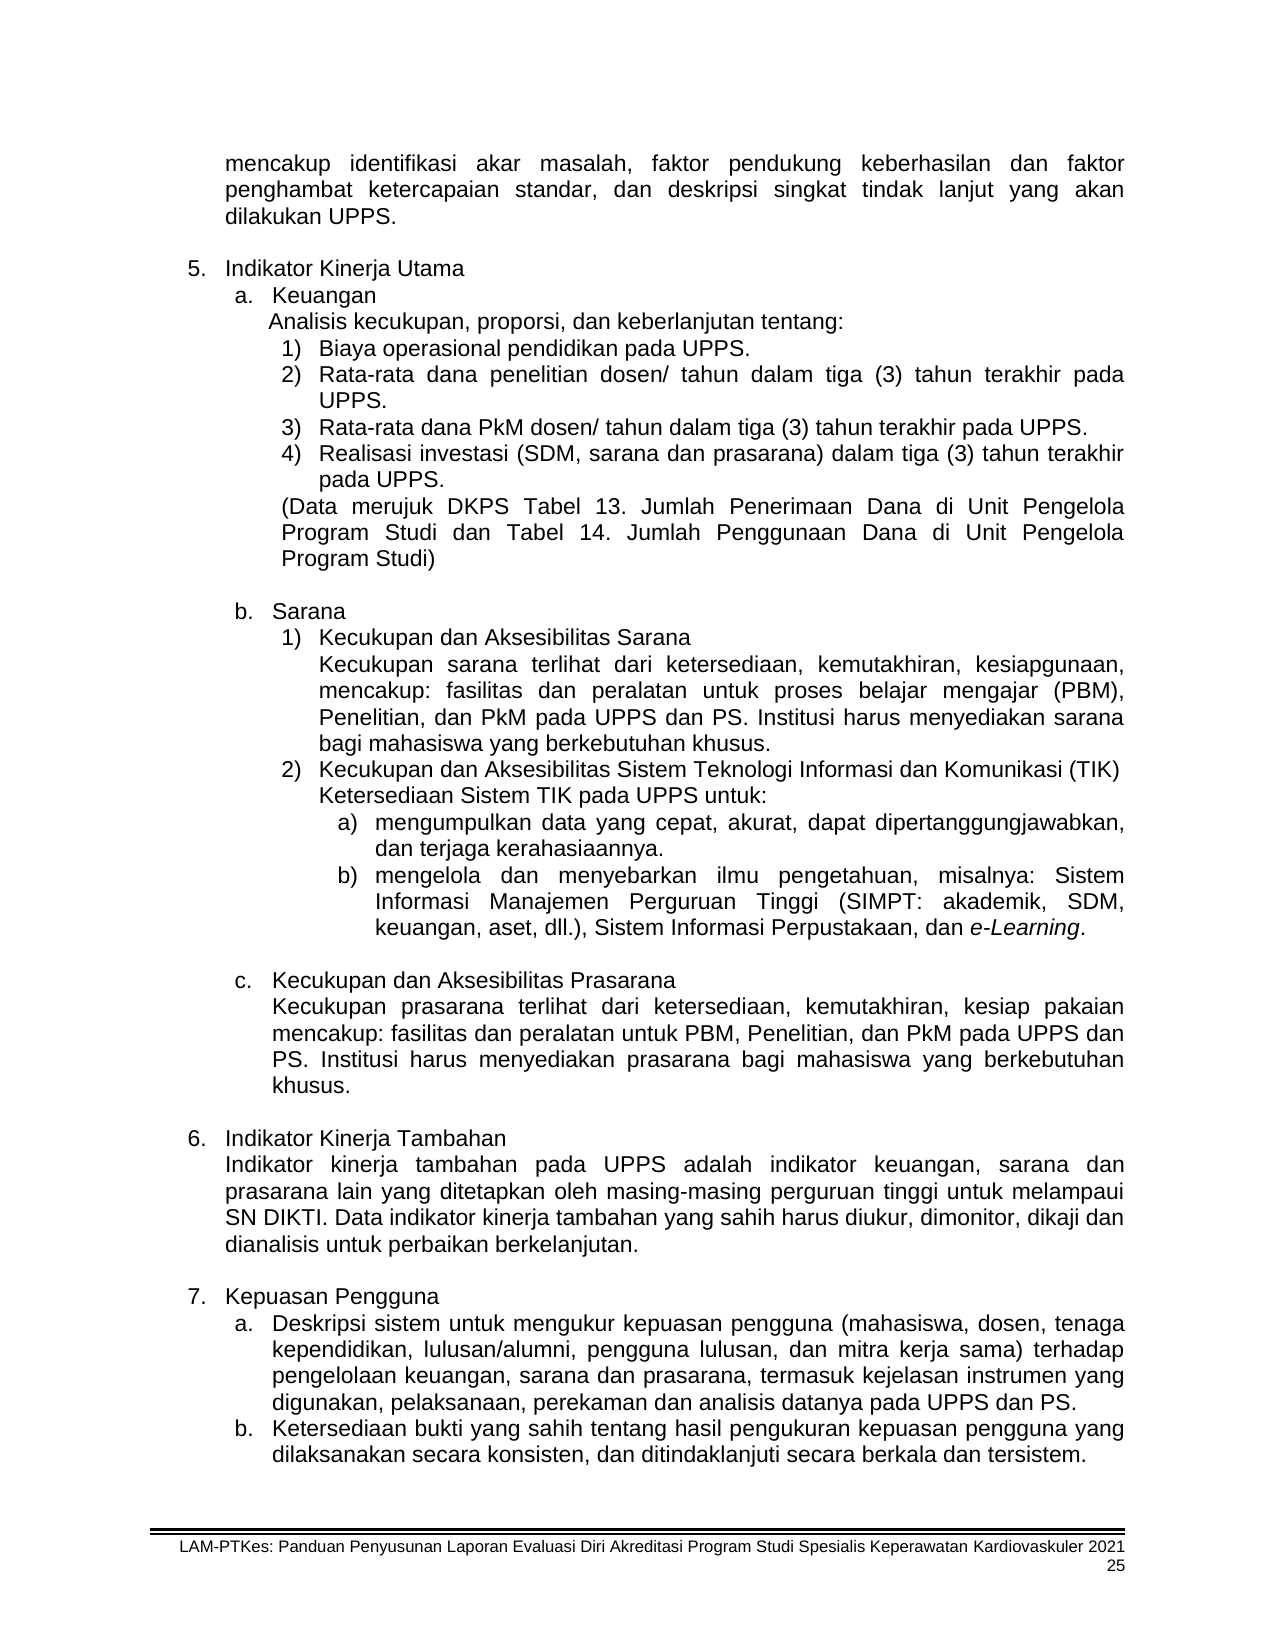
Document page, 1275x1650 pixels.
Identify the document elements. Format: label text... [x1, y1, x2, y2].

list mengumpulkan data yang cepat, akurat, dapat dipertanggungjawabkan, dan terjaga kerahasiaannya. [337, 809, 1125, 862]
list Deskripsi sistem untuk mengukur kepuasan pengguna (mahasiswa, dosen, tenaga kependidikan, lulusan/alumni, pengguna lulusan, dan mitra kerja sama) terhadap pengelolaan keuangan, sarana dan prasarana, termasuk kejelasan instrumen yang digunakan, pelaksanaan, perekaman dan analisis datanya pada UPPS dan PS. [234, 1309, 1125, 1415]
text Kecukupan sarana terlihat dari ketersediaan, kemutakhiran, kesiapgunaan, mencakup: fasilitas dan peralatan untuk proses belajar mengajar (PBM), Penelitian, dan PkM pada UPPS dan PS. Institusi harus menyediakan sarana bagi mahasiswa yang berkebutuhan khusus. [319, 651, 1125, 756]
list Realisasi investasi (SDM, sarana dan prasarana) dalam tiga (3) tahun terakhir pada UPPS. [281, 440, 1125, 493]
list Rata-rata dana penelitian dosen/ tahun dalam tiga (3) tahun terakhir pada UPPS. [281, 361, 1125, 413]
text (Data merujuk DKPS Tabel 13. Jumlah Penerimaan Dana di Unit Pengelola Program Studi dan Tabel 14. Jumlah Penggunaan Dana di Unit Pengelola Program Studi) [281, 493, 1125, 572]
list Rata-rata dana PkM dosen/ tahun dalam tiga (3) tahun terakhir pada UPPS. [281, 413, 1125, 440]
list Sarana [234, 598, 1125, 624]
text Indikator kinerja tambahan pada UPPS adalah indikator keuangan, sarana dan prasarana lain yang ditetapkan oleh masing-masing perguruan tinggi untuk melampaui SN DIKTI. Data indikator kinerja tambahan yang sahih harus diukur, dimonitor, dikaji dan dianalisis untuk perbaikan berkelanjutan. [225, 1151, 1125, 1257]
list Kepuasan Pengguna [187, 1283, 1125, 1309]
list Biaya operasional pendidikan pada UPPS. [281, 334, 1125, 361]
text Kecukupan prasarana terlihat dari ketersediaan, kemutakhiran, kesiap pakaian mencakup: fasilitas dan peralatan untuk PBM, Penelitian, dan PkM pada UPPS dan PS. Institusi harus menyediakan prasarana bagi mahasiswa yang berkebutuhan khusus. [272, 993, 1125, 1099]
text Ketersediaan Sistem TIK pada UPPS untuk: [319, 782, 1125, 809]
text Analisis kecukupan, proporsi, dan keberlanjutan tentang: [268, 308, 1125, 334]
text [225, 150, 1125, 229]
list Indikator Kinerja Utama [187, 255, 1125, 282]
list Ketersediaan bukti yang sahih tentang hasil pengukuran kepuasan pengguna yang dilaksanakan secara konsisten, dan ditindaklanjuti secara berkala dan tersistem. [234, 1415, 1125, 1468]
list Indikator Kinerja Tambahan [187, 1125, 1125, 1151]
list Kecukupan dan Aksesibilitas Prasarana [234, 967, 1125, 993]
list mengelola dan menyebarkan ilmu pengetahuan, misalnya: Sistem Informasi Manajemen Perguruan Tinggi (SIMPT: akademik, SDM, keuangan, aset, dll.), Sistem Informasi Perpustakaan, dan e-Learning. [337, 862, 1125, 941]
list Kecukupan dan Aksesibilitas Sarana [281, 624, 1125, 651]
list Keuangan [234, 282, 1125, 308]
list Kecukupan dan Aksesibilitas Sistem Teknologi Informasi dan Komunikasi (TIK) [281, 756, 1125, 782]
